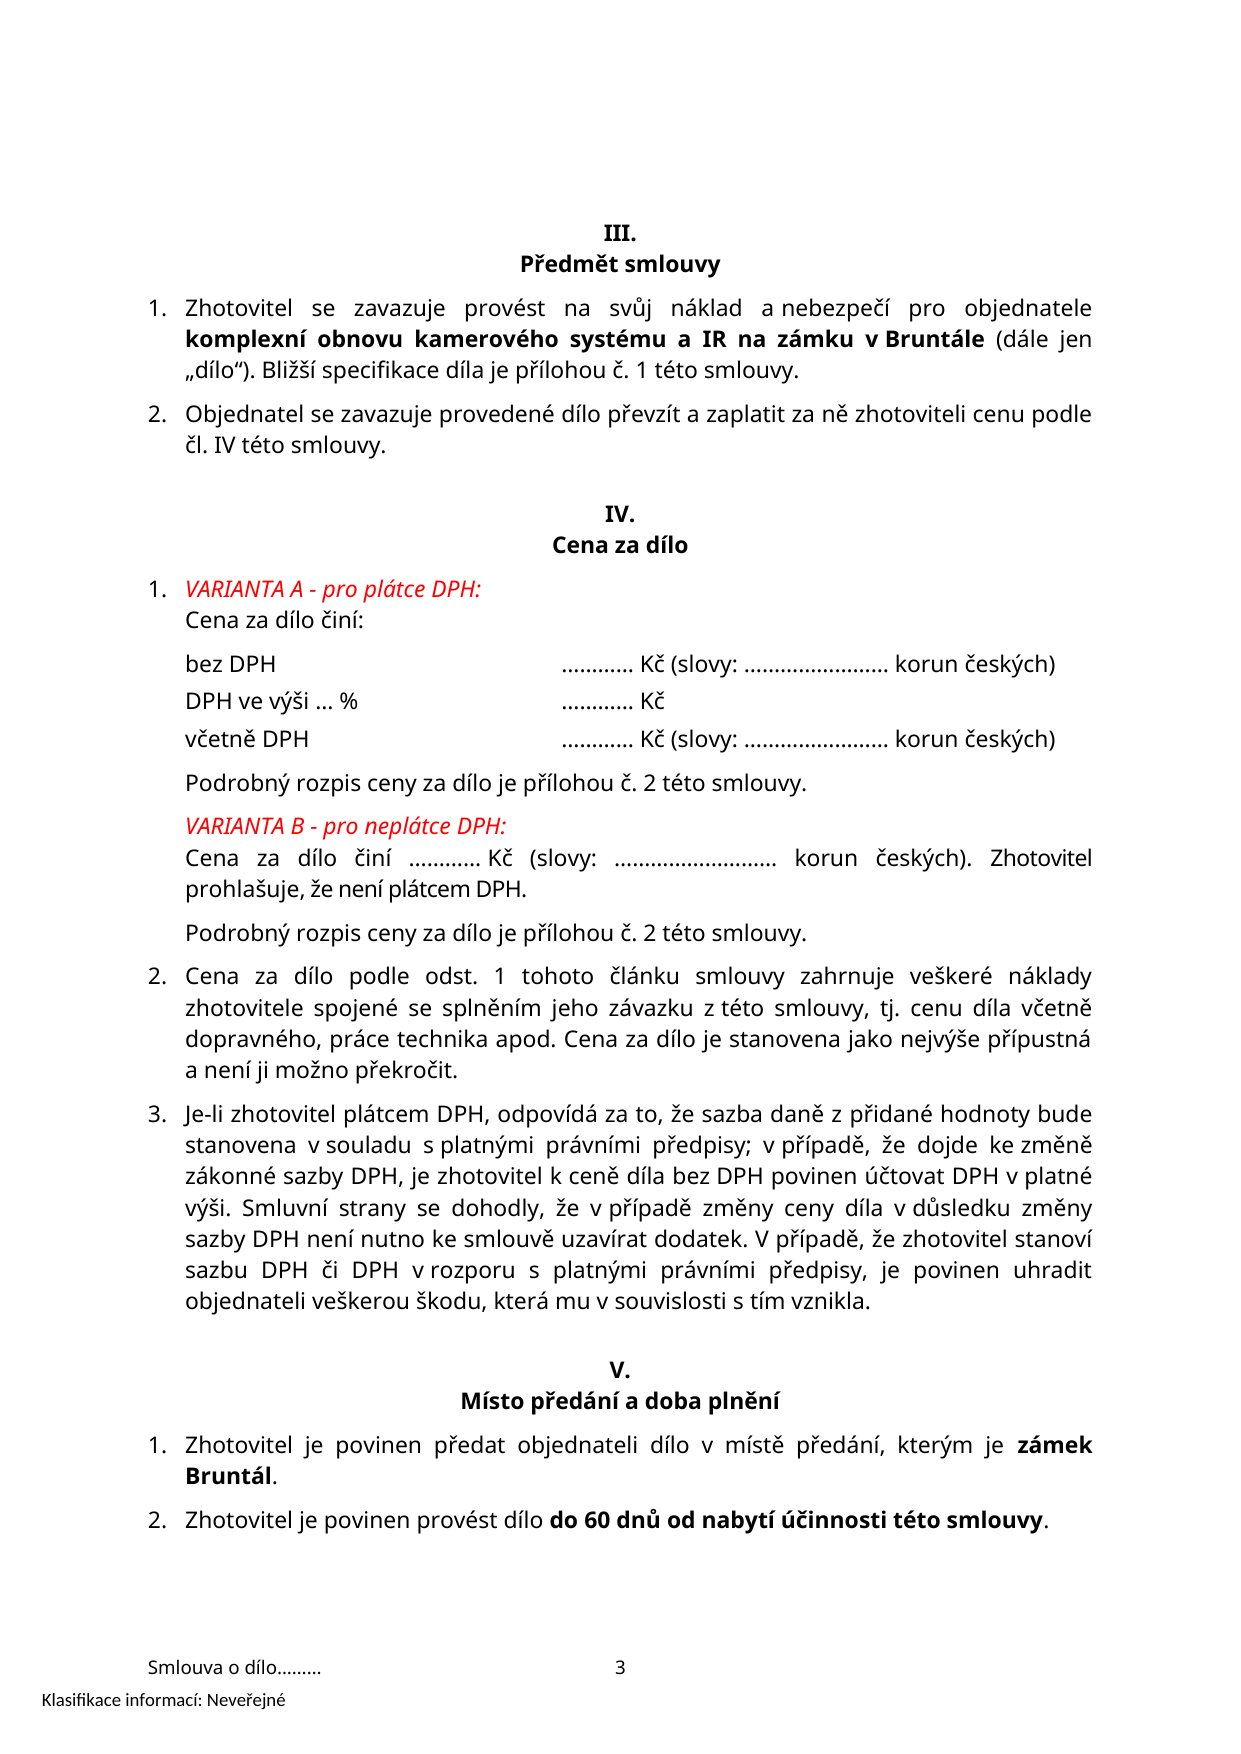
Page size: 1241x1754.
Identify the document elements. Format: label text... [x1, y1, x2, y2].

text IV. Cena za dílo [148, 498, 1092, 560]
text III. Předmět smlouvy [148, 216, 1092, 279]
text V. Místo předání a doba plnění [148, 1354, 1092, 1416]
list VARIANTA A - pro plátce DPH: [148, 573, 1092, 604]
list Zhotovitel se zavazuje provést na svůj náklad a nebezpečí pro objednatele komplexní obnovu kamerového systému a IR na zámku v Bruntále (dále jen „dílo“). Bližší specifikace díla je přílohou č. 1 této smlouvy. [148, 291, 1092, 385]
text Podrobný rozpis ceny za dílo je přílohou č. 2 této smlouvy. [185, 916, 1092, 948]
list Zhotovitel je povinen provést dílo do 60 dnů od nabytí účinnosti této smlouvy. [148, 1504, 1092, 1535]
text Cena za dílo činí ………… Kč (slovy: ……………………… korun českých). Zhotovitel prohlašuje, že není plátcem DPH. [185, 841, 1092, 904]
text Podrobný rozpis ceny za dílo je přílohou č. 2 této smlouvy. [185, 766, 1092, 798]
list Cena za dílo podle odst. 1 tohoto článku smlouvy zahrnuje veškeré náklady zhotovitele spojené se splněním jeho závazku z této smlouvy, tj. cenu díla včetně dopravného, práce technika apod. Cena za dílo je stanovena jako nejvýše přípustná a není ji možno překročit. [148, 960, 1092, 1085]
list Zhotovitel je povinen předat objednateli dílo v místě předání, kterým je zámek Bruntál. [148, 1429, 1092, 1491]
text VARIANTA B - pro neplátce DPH: [148, 810, 1092, 841]
text DPH ve výši … % ………… Kč [185, 685, 1092, 716]
list Je-li zhotovitel plátcem DPH, odpovídá za to, že sazba daně z přidané hodnoty bude stanovena v souladu s platnými právními předpisy; v případě, že dojde ke změně zákonné sazby DPH, je zhotovitel k ceně díla bez DPH povinen účtovat DPH v platné výši. Smluvní strany se dohodly, že v případě změny ceny díla v důsledku změny sazby DPH není nutno ke smlouvě uzavírat dodatek. V případě, že zhotovitel stanoví sazbu DPH či DPH v rozporu s platnými právními předpisy, je povinen uhradit objednateli veškerou škodu, která mu v souvislosti s tím vznikla. [148, 1098, 1092, 1316]
list Objednatel se zavazuje provedené dílo převzít a zaplatit za ně zhotoviteli cenu podle čl. IV této smlouvy. [148, 398, 1092, 460]
text včetně DPH ………… Kč (slovy: …………………… korun českých) [185, 723, 1092, 754]
text bez DPH ………… Kč (slovy: …………………… korun českých) [185, 648, 1092, 679]
text Cena za dílo činí: [185, 604, 1092, 635]
